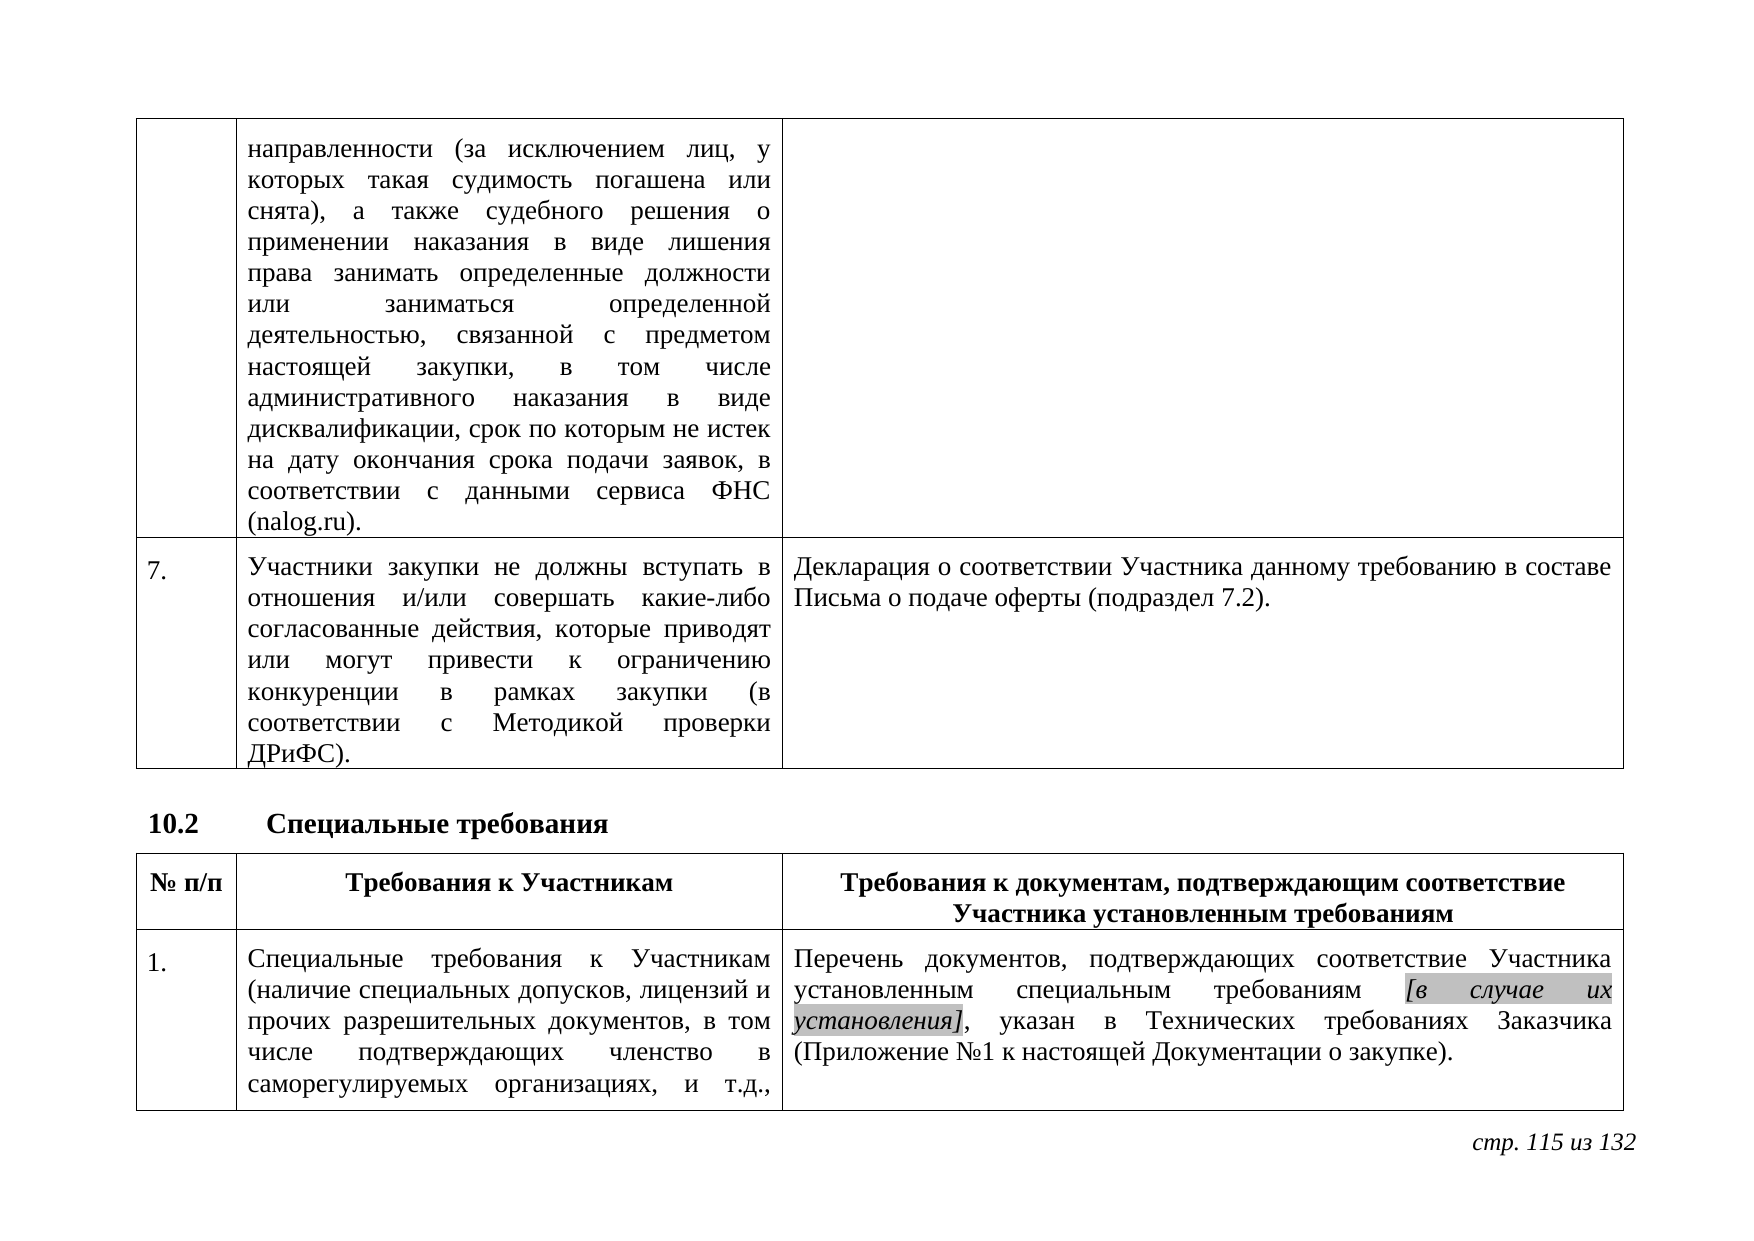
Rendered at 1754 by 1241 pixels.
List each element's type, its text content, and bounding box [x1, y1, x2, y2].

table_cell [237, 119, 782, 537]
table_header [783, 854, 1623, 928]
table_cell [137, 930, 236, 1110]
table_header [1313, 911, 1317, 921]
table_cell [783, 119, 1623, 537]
subtitle Специальные требования [148, 807, 1636, 840]
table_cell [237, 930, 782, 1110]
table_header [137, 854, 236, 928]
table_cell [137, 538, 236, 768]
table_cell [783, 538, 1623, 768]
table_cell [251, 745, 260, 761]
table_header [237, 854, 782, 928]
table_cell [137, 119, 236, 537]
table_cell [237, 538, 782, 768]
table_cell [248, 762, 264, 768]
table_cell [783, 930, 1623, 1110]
